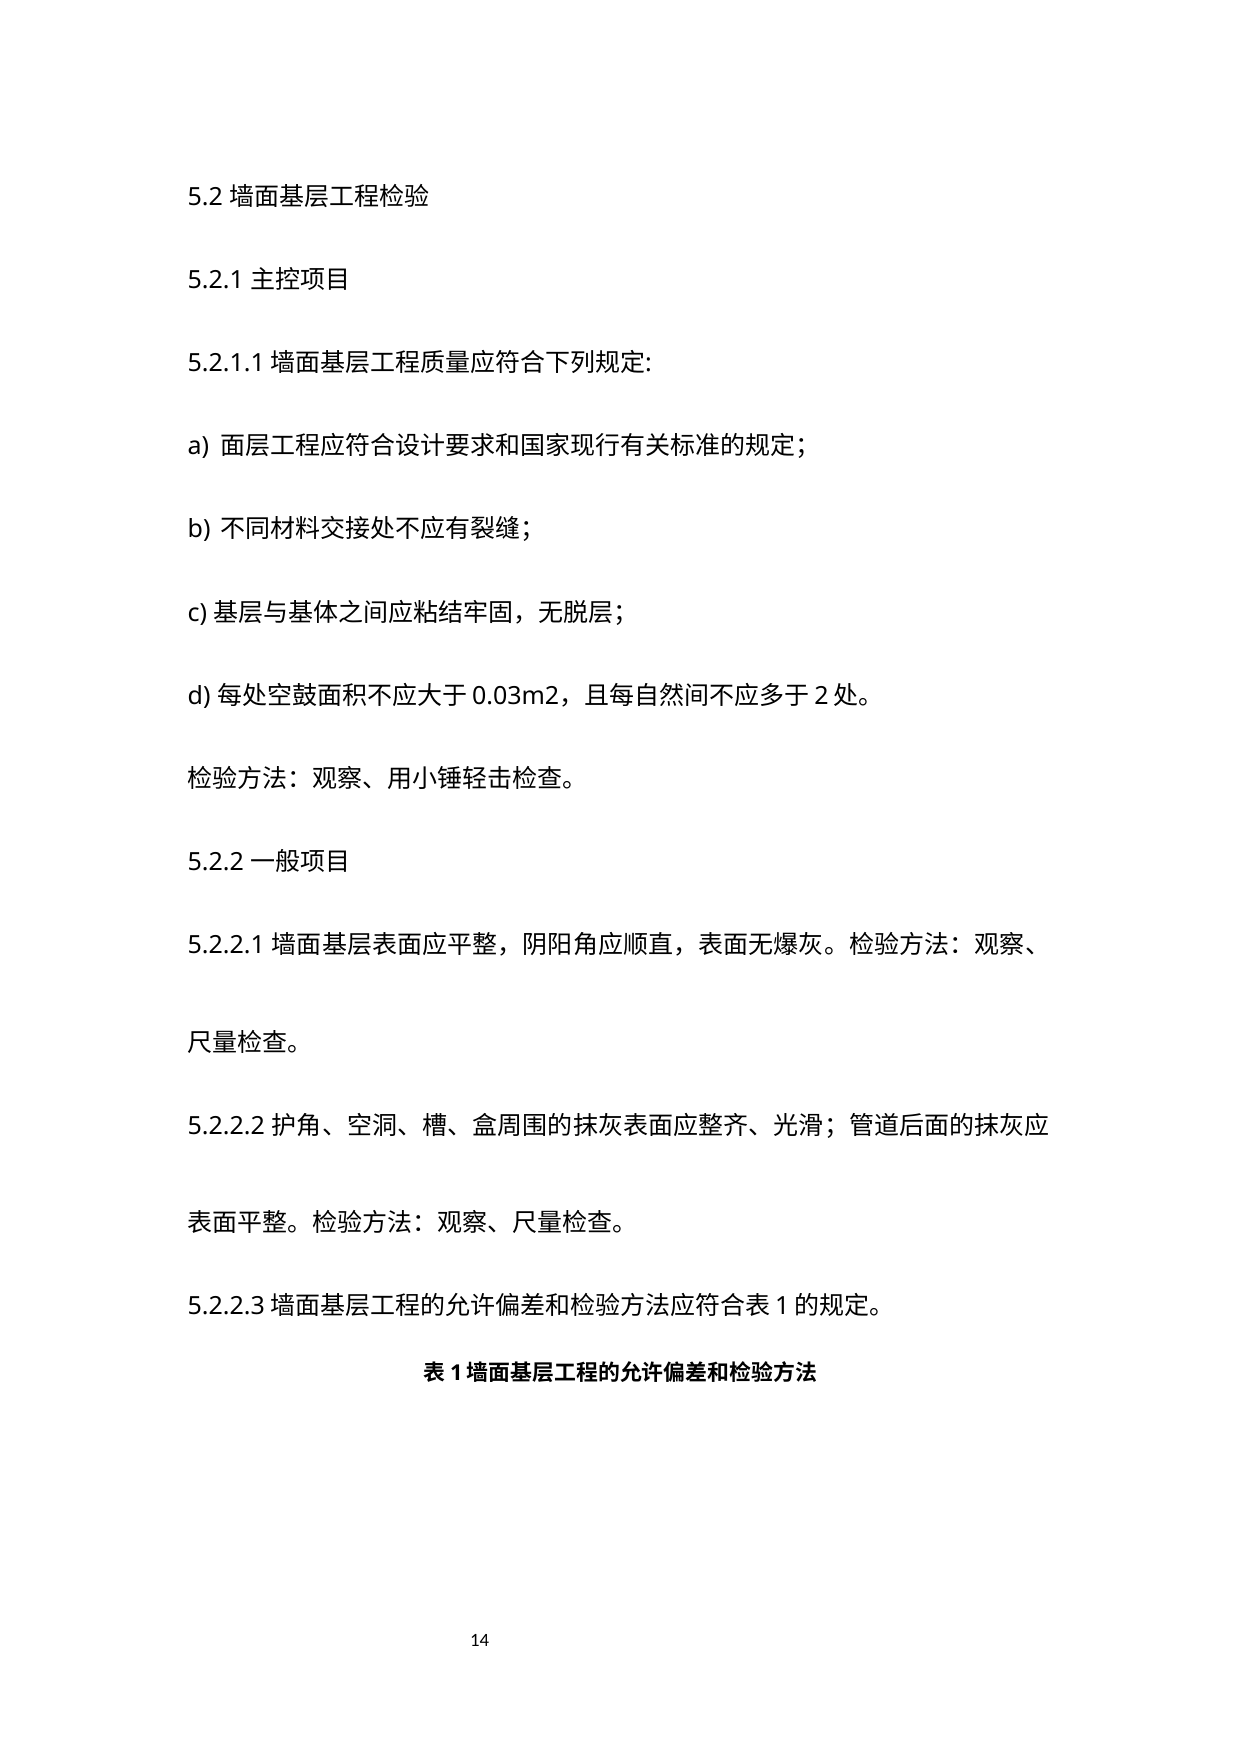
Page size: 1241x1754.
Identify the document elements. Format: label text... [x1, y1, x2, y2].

text 5.2.2.1 墙面基层表面应平整，阴阳角应顺直，表面无爆灰。检验方法：观察、尺量检查。 [187, 910, 1053, 1073]
text 5.2.2.3墙面基层工程的允许偏差和检验方法应符合表1的规定。 [187, 1271, 1053, 1336]
text d) 每处空鼓面积不应大于0.03m2，且每自然间不应多于2处。 [187, 661, 1053, 726]
text 5.2.1 主控项目 [187, 245, 1053, 310]
text c) 基层与基体之间应粘结牢固，无脱层； [187, 578, 1053, 643]
text 5.2 墙面基层工程检验 [187, 162, 1053, 227]
text 表1墙面基层工程的允许偏差和检验方法 [187, 1354, 1053, 1387]
list 面层工程应符合设计要求和国家现行有关标准的规定； [187, 411, 1053, 476]
list 不同材料交接处不应有裂缝； [187, 494, 1053, 559]
text 5.2.1.1墙面基层工程质量应符合下列规定: [187, 328, 1053, 393]
text 检验方法：观察、用小锤轻击检查。 [187, 744, 1053, 809]
text 5.2.2.2 护角、空洞、槽、盒周围的抹灰表面应整齐、光滑；管道后面的抹灰应表面平整。检验方法：观察、尺量检查。 [187, 1091, 1053, 1253]
text 5.2.2 一般项目 [187, 827, 1053, 892]
